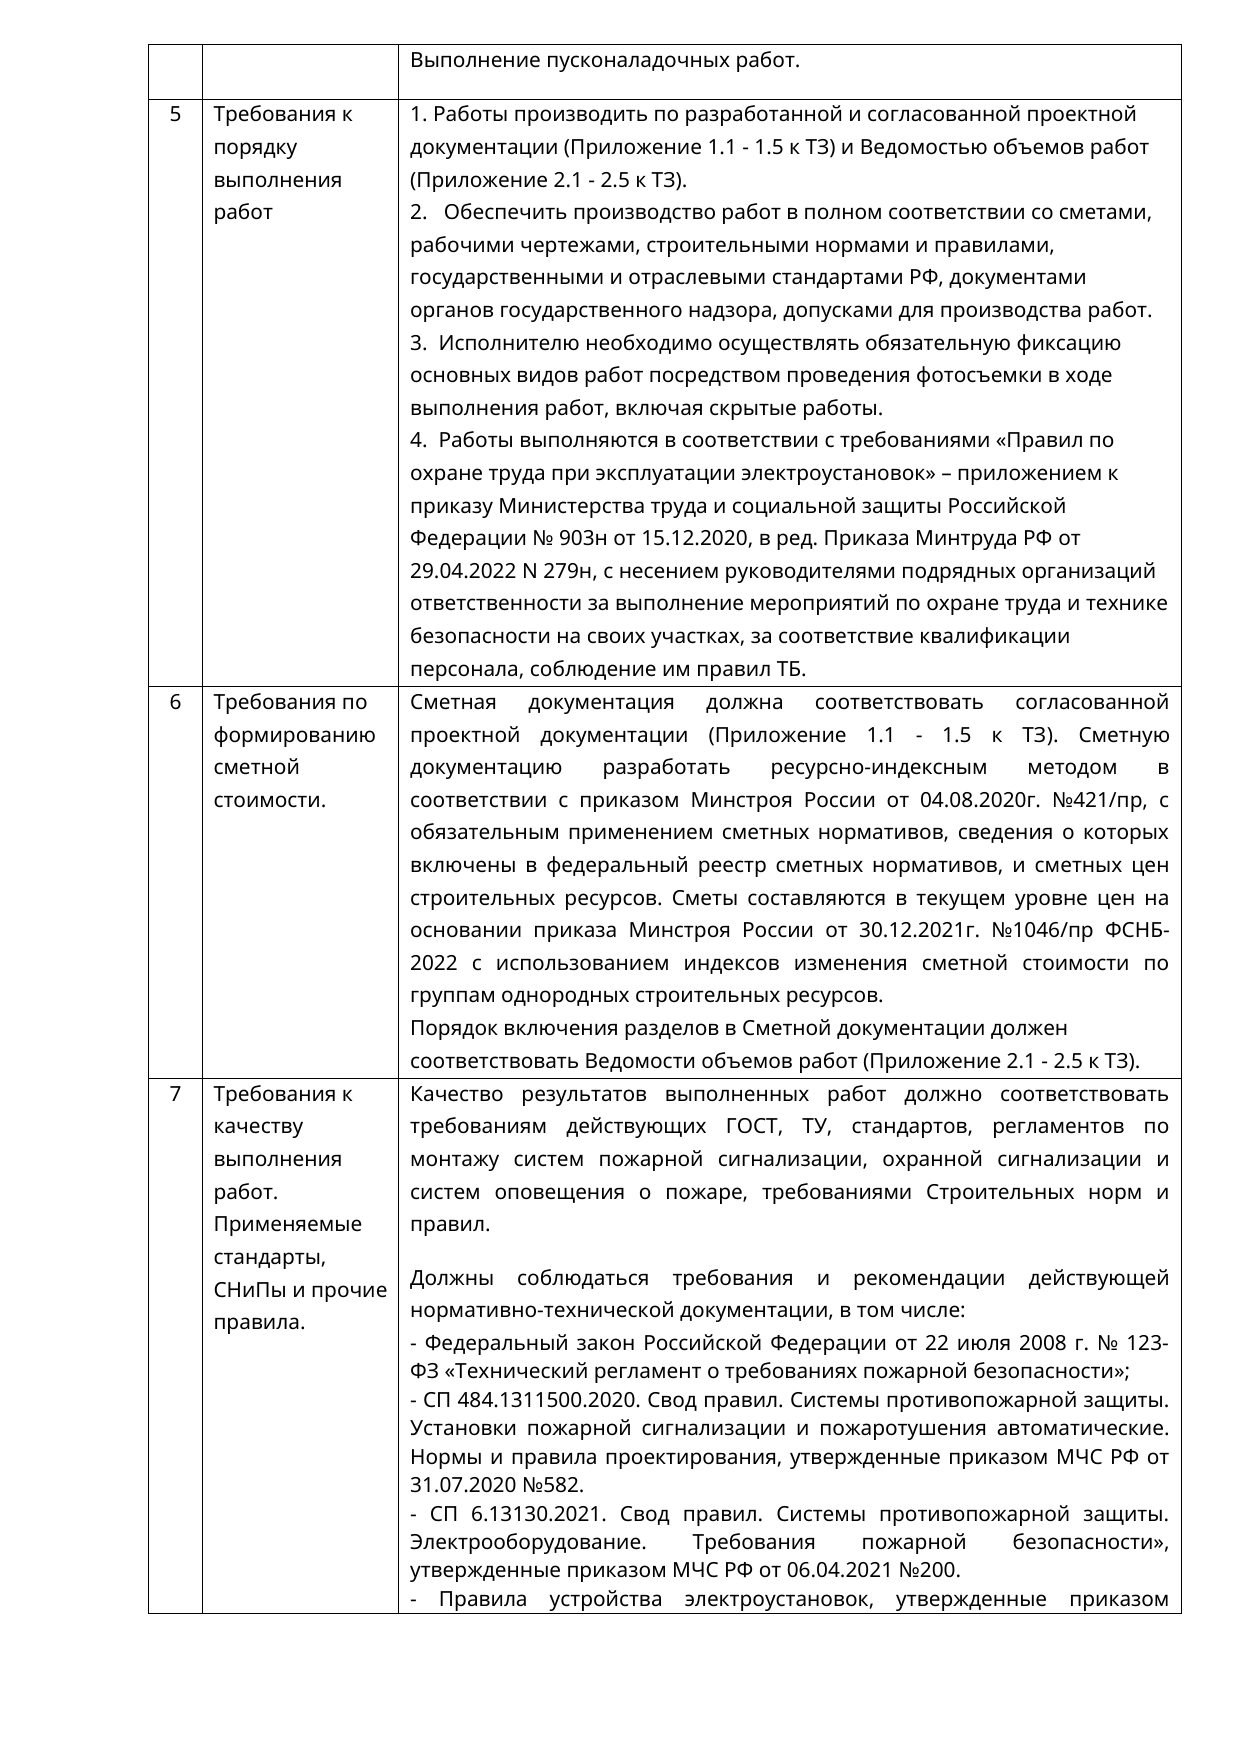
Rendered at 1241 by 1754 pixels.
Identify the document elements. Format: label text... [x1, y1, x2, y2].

table_cell Сметная документация должна соответствовать согласованной проектной документации (Приложение 1.1 - 1.5 к ТЗ). Сметную документацию разработать ресурсно-индексным методом в соответствии с приказом Минстроя России от 04.08.2020г. №421/пр, с обязательным применением сметных нормативов, сведения о которых включены в федеральный реестр сметных нормативов, и сметных цен строительных ресурсов. Сметы составляются в текущем уровне цен на основании приказа Минстроя России от 30.12.2021г. №1046/пр ФСНБ-2022 с использованием индексов изменения сметной стоимости по группам однородных строительных ресурсов. Порядок включения разделов в Сметной документации должен соответствовать Ведомости объемов работ (Приложение 2.1 - 2.5 к ТЗ). [399, 687, 1181, 1078]
table_cell 6 [149, 687, 202, 1078]
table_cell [399, 45, 1181, 98]
table_cell 1. Работы производить по разработанной и согласованной проектной документации (Приложение 1.1 - 1.5 к ТЗ) и Ведомостью объемов работ (Приложение 2.1 - 2.5 к ТЗ). 2. Обеспечить производство работ в полном соответствии со сметами, рабочими чертежами, строительными нормами и правилами, государственными и отраслевыми стандартами РФ, документами органов государственного надзора, допусками для производства работ. 3. Исполнителю необходимо осуществлять обязательную фиксацию основных видов работ посредством проведения фотосъемки в ходе выполнения работ, включая скрытые работы. 4. Работы выполняются в соответствии с требованиями «Правил по охране труда при эксплуатации электроустановок» – приложением к приказу Министерства труда и социальной защиты Российской Федерации № 903н от 15.12.2020, в ред. Приказа Минтруда РФ от 29.04.2022 N 279н, с несением руководителями подрядных организаций ответственности за выполнение мероприятий по охране труда и технике безопасности на своих участках, за соответствие квалификации персонала, соблюдение им правил ТБ. [399, 100, 1181, 686]
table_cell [203, 45, 398, 98]
table_cell 7 [149, 1079, 202, 1612]
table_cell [203, 1079, 398, 1612]
table_cell 4 [149, 45, 202, 98]
table_cell Требования по формированию сметной стоимости. [203, 687, 398, 1078]
table_cell Требования к порядку выполнения работ [203, 100, 398, 686]
table_cell 5 [149, 100, 202, 686]
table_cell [399, 1079, 1181, 1612]
